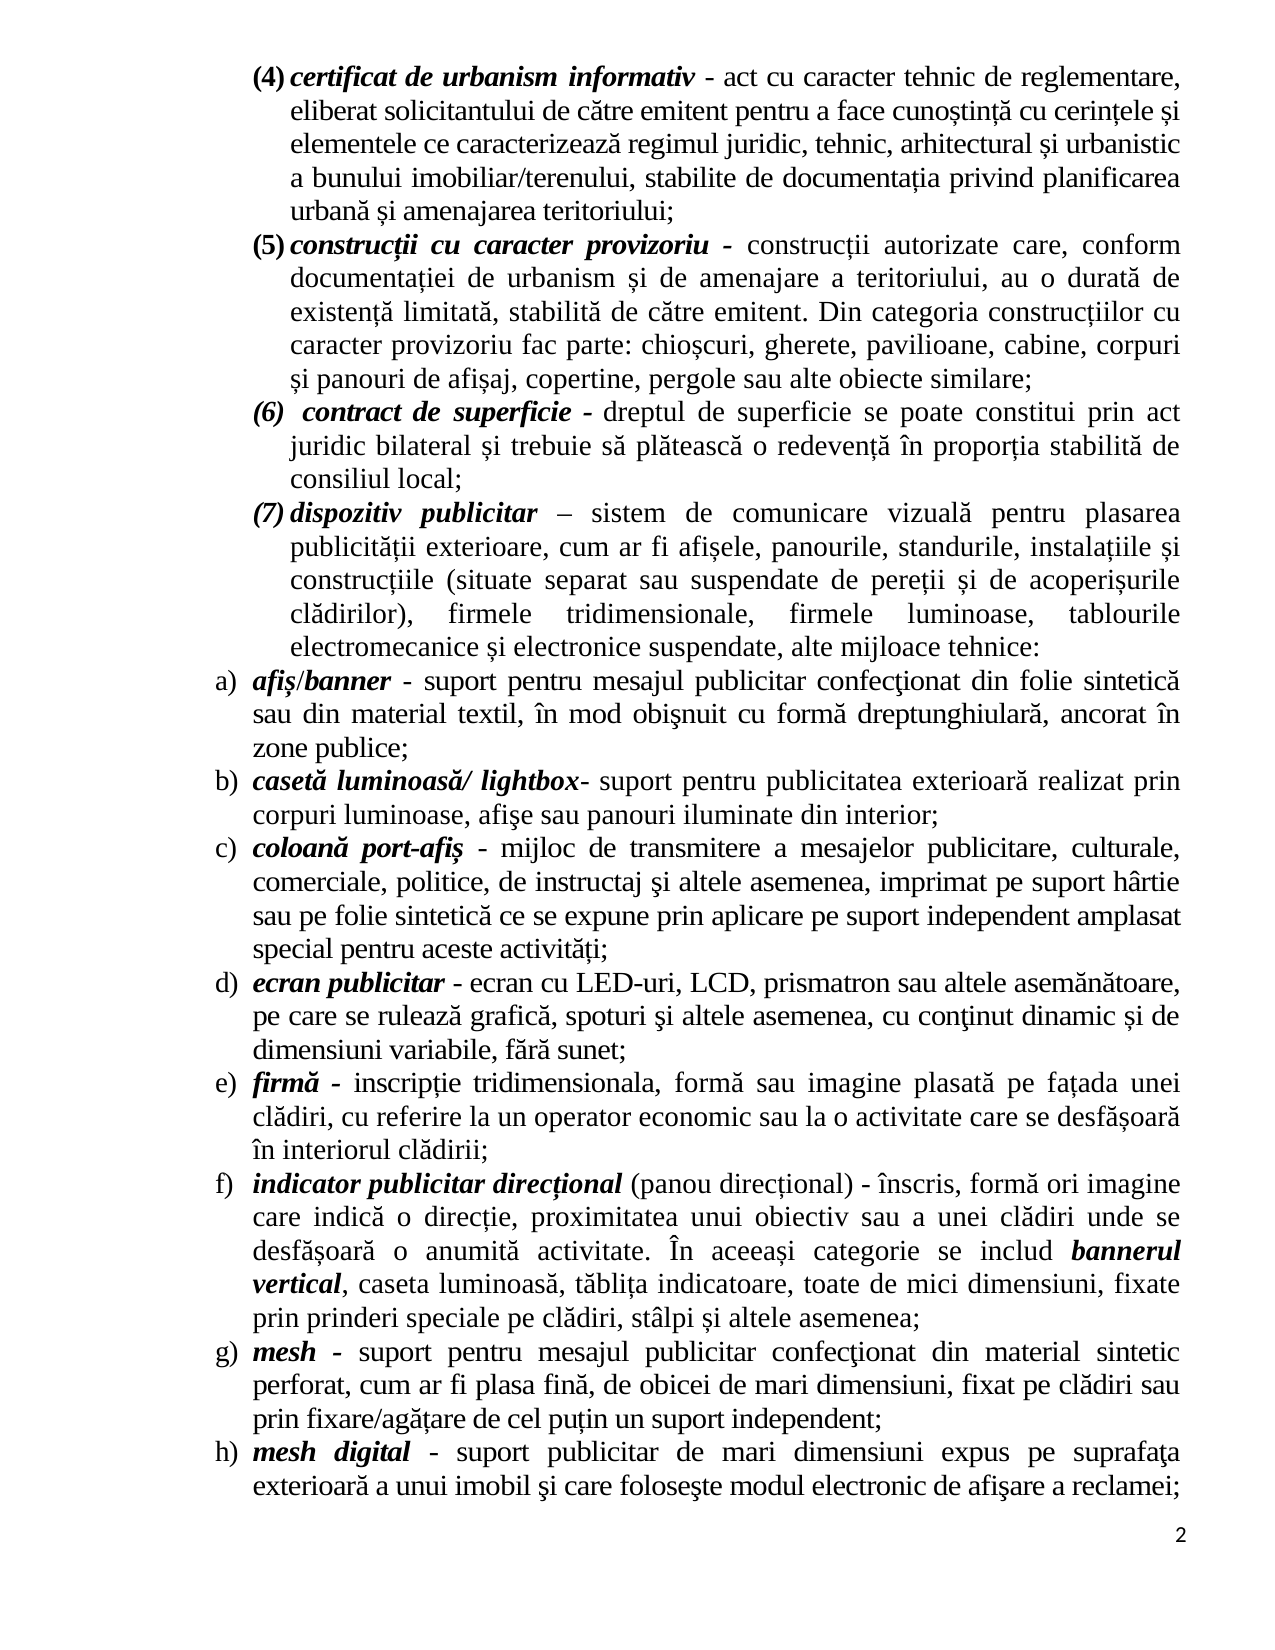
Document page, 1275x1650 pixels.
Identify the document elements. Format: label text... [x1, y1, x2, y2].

list construcții cu caracter provizoriu - construcții autorizate care, conform documentației de urbanism și de amenajare a teritoriului, au o durată de existență limitată, stabilită de către emitent. Din categoria construcțiilor cu caracter provizoriu fac parte: chioșcuri, gherete, pavilioane, cabine, corpuri și panouri de afișaj, copertine, pergole sau alte obiecte similare; [252, 227, 1181, 394]
list contract de superficie - dreptul de superficie se poate constitui prin act juridic bilateral și trebuie să plătească o redevență în proporția stabilită de consiliul local; [252, 394, 1181, 495]
list casetă luminoasă/ lightbox- suport pentru publicitatea exterioară realizat prin corpuri luminoase, afişe sau panouri iluminate din interior; [215, 763, 1181, 831]
list ecran publicitar - ecran cu LED-uri, LCD, prismatron sau altele asemănătoare, pe care se rulează grafică, spoturi şi altele asemenea, cu conţinut dinamic și de dimensiuni variabile, fără sunet; [215, 965, 1181, 1065]
list dispozitiv publicitar – sistem de comunicare vizuală pentru plasarea publicității exterioare, cum ar fi afișele, panourile, standurile, instalațiile și construcțiile (situate separat sau suspendate de pereții și de acoperișurile clădirilor), firmele tridimensionale, firmele luminoase, tablourile electromecanice și electronice suspendate, alte mijloace tehnice: [252, 495, 1181, 663]
list firmă - inscripție tridimensionala, formă sau imagine plasată pe fațada unei clădiri, cu referire la un operator economic sau la o activitate care se desfășoară în interiorul clădirii; [215, 1065, 1181, 1166]
list mesh digital - suport publicitar de mari dimensiuni expus pe suprafaţa exterioară a unui imobil şi care foloseşte modul electronic de afişare a reclamei; [215, 1434, 1181, 1501]
list afiș/banner - suport pentru mesajul publicitar confecţionat din folie sintetică sau din material textil, în mod obişnuit cu formă dreptunghiulară, ancorat în zone publice; [215, 663, 1181, 763]
list coloană port-afiș - mijloc de transmitere a mesajelor publicitare, culturale, comerciale, politice, de instructaj şi altele asemenea, imprimat pe suport hârtie sau pe folie sintetică ce se expune prin aplicare pe suport independent amplasat special pentru aceste activități; [215, 831, 1181, 965]
list indicator publicitar direcțional (panou direcțional) - înscris, formă ori imagine care indică o direcție, proximitatea unui obiectiv sau a unei clădiri unde se desfășoară o anumită activitate. În aceeași categorie se includ bannerul vertical, caseta luminoasă, tăblița indicatoare, toate de mici dimensiuni, fixate prin prinderi speciale pe clădiri, stâlpi și altele asemenea; [215, 1166, 1181, 1334]
list certificat de urbanism informativ - act cu caracter tehnic de reglementare, eliberat solicitantului de către emitent pentru a face cunoștință cu cerințele și elementele ce caracterizează regimul juridic, tehnic, arhitectural și urbanistic a bunului imobiliar/terenului, stabilite de documentația privind planificarea urbană și amenajarea teritoriului; [252, 59, 1181, 227]
list mesh - suport pentru mesajul publicitar confecţionat din material sintetic perforat, cum ar fi plasa fină, de obicei de mari dimensiuni, fixat pe clădiri sau prin fixare/agățare de cel puțin un suport independent; [215, 1334, 1181, 1434]
